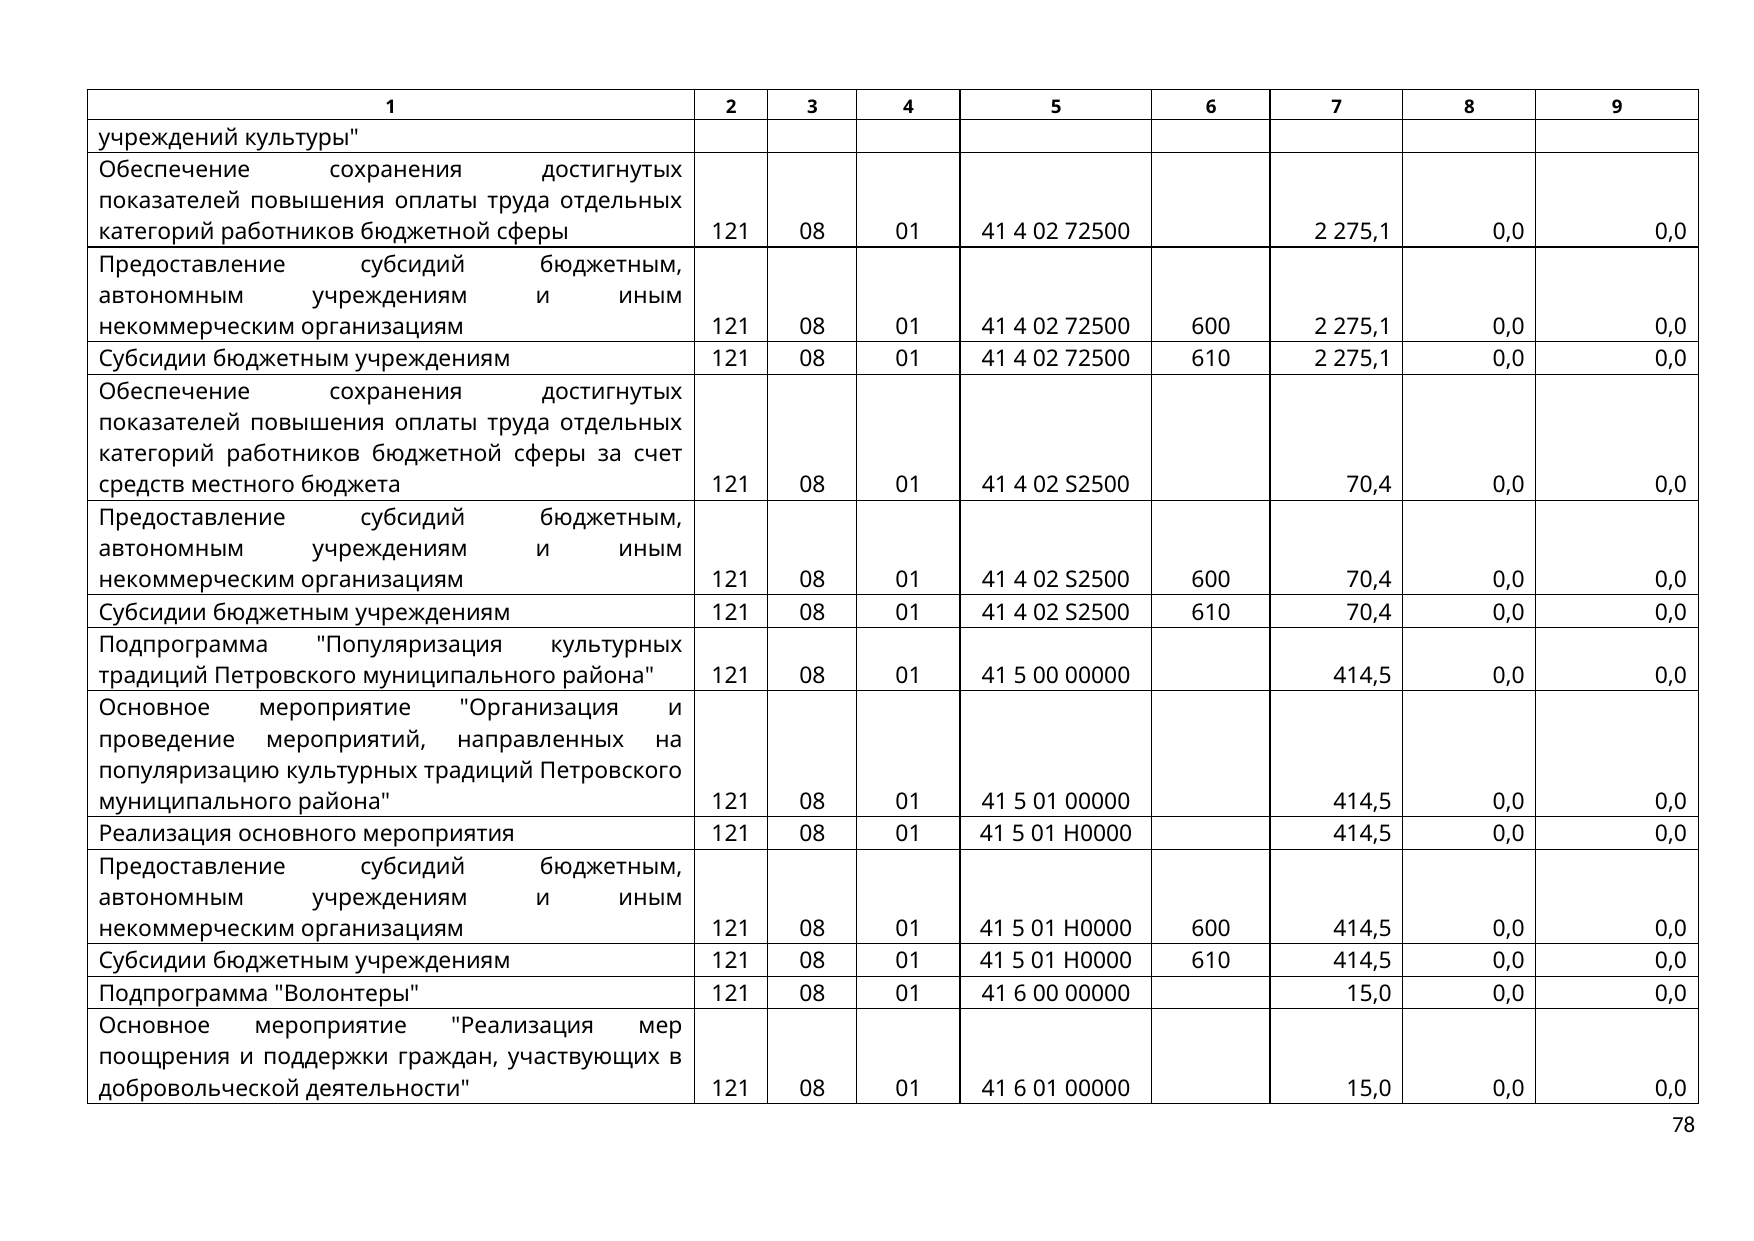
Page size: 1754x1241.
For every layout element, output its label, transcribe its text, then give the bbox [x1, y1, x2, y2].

table_header 8 [1403, 90, 1535, 119]
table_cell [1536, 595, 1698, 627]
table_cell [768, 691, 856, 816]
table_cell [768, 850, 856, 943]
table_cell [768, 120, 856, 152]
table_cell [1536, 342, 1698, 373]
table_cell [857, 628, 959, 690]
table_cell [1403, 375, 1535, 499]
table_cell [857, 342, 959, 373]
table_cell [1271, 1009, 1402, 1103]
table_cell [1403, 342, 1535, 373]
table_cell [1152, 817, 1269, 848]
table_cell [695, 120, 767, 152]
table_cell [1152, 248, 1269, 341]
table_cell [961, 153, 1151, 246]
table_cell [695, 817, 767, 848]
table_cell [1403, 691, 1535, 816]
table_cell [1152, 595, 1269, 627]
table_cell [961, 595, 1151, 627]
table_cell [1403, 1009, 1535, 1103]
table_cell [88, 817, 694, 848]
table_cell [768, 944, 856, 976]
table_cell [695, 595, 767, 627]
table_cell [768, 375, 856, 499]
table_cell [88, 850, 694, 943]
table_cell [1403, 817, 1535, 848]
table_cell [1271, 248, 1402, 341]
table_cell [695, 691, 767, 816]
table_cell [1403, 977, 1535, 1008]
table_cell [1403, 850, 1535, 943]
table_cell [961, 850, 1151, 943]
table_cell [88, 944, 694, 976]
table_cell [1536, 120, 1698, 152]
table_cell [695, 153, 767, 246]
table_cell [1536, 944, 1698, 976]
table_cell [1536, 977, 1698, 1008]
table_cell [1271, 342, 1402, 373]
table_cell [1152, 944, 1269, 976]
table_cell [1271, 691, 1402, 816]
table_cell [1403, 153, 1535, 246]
table_header 1 [88, 90, 694, 119]
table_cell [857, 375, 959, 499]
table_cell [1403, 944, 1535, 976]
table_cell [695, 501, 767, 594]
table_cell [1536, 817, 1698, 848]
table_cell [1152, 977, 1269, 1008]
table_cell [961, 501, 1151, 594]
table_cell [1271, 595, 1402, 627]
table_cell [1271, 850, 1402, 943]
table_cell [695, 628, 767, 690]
table_header 5 [961, 90, 1151, 119]
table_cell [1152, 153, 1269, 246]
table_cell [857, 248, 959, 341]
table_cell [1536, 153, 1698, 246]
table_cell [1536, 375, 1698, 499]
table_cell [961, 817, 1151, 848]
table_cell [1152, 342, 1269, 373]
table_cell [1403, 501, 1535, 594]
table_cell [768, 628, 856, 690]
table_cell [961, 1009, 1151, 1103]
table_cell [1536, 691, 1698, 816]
table_header 3 [768, 90, 856, 119]
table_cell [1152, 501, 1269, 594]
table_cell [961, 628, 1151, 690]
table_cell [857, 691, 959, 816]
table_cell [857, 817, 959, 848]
table_header 4 [857, 90, 959, 119]
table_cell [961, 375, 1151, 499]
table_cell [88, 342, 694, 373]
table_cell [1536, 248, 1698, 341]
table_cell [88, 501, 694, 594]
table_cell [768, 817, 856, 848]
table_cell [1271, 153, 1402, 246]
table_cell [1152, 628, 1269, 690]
table_header 7 [1271, 90, 1402, 119]
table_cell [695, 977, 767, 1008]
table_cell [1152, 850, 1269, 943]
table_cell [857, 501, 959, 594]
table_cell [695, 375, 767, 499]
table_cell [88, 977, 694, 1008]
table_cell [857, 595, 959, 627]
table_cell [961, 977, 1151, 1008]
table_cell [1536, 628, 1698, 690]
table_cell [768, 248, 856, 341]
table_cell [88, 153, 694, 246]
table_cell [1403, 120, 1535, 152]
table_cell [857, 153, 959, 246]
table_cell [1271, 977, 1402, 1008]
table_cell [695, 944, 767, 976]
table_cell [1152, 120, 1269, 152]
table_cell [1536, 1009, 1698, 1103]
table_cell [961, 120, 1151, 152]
table_header 6 [1152, 90, 1269, 119]
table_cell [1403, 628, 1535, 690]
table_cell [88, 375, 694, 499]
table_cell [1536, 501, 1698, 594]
table_header 9 [1536, 90, 1698, 119]
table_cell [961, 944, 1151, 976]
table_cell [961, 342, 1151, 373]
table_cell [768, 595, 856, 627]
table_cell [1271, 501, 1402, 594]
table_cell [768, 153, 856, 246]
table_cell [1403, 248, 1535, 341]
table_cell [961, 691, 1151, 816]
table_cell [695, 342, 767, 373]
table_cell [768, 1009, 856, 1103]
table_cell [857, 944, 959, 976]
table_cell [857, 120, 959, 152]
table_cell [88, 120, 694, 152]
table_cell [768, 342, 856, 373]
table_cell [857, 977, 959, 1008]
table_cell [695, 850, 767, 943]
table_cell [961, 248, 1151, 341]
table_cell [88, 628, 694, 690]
table_header 2 [695, 90, 767, 119]
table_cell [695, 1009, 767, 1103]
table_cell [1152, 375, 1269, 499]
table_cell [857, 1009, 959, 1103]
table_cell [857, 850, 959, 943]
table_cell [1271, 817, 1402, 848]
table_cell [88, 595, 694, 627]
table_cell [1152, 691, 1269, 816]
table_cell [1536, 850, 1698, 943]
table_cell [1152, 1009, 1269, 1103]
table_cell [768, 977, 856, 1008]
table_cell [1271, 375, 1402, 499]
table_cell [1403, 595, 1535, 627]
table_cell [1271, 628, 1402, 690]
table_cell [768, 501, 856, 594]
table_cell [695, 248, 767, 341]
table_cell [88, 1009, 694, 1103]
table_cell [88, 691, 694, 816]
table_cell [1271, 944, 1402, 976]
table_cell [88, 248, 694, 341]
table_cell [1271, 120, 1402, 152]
